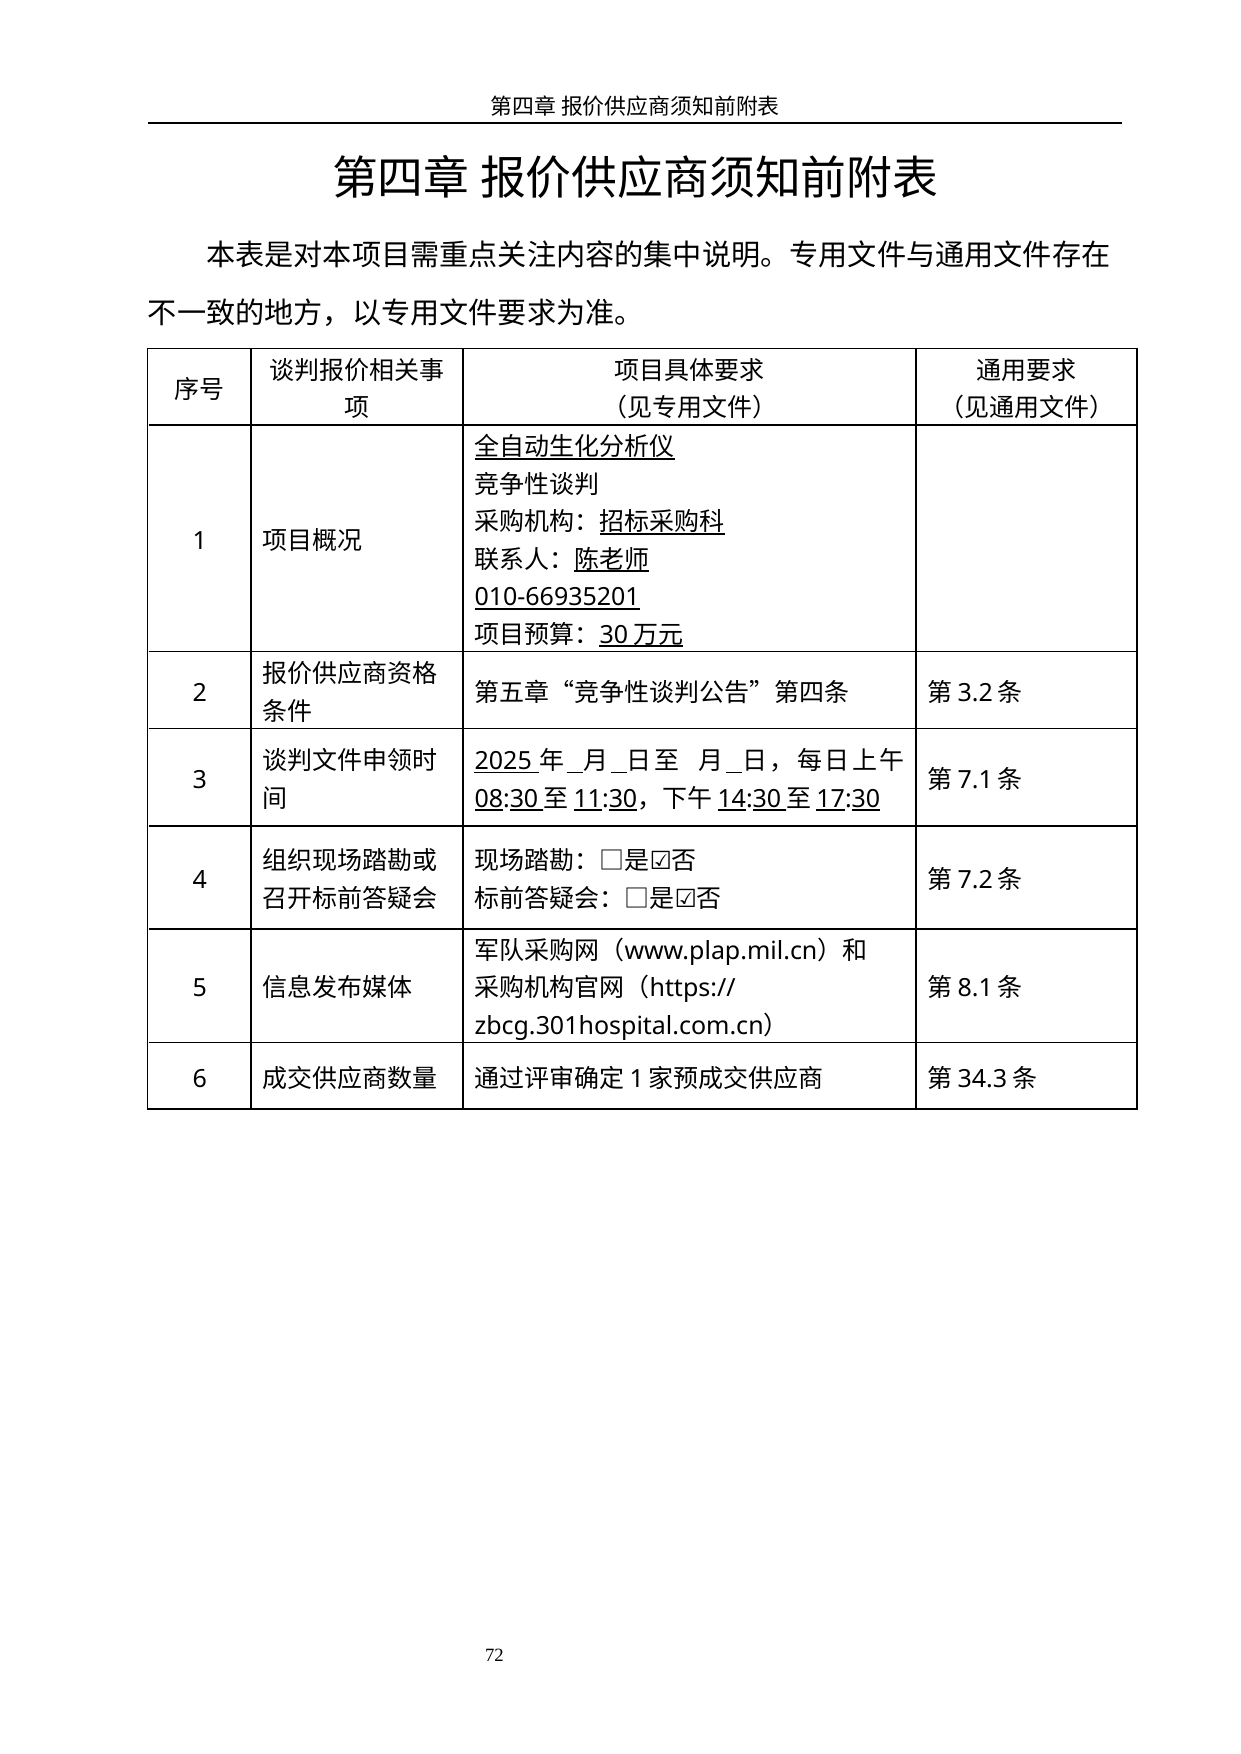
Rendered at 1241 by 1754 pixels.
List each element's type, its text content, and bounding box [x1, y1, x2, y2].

table_header 序号 [148, 349, 250, 424]
table_cell 2 [148, 652, 250, 727]
table_cell 6 [148, 1043, 250, 1108]
table_header 谈判报价相关事项 [252, 349, 462, 424]
table_cell 2025年 月 日至 月 日，每日上午08:30至11:30，下午14:30至17:30 [464, 729, 915, 825]
table_cell 成交供应商数量 [252, 1043, 462, 1108]
table_cell 1 [148, 425, 250, 651]
table_header 项目具体要求 （见专用文件） [464, 349, 915, 424]
table_cell 第8.1条 [917, 930, 1136, 1042]
table_cell 第7.1条 [917, 729, 1136, 825]
table_cell 军队采购网（www.plap.mil.cn）和 采购机构官网（https://zbcg.301hospital.com.cn） [464, 930, 915, 1042]
table_cell 3 [148, 729, 250, 825]
table_cell 第34.3条 [917, 1043, 1136, 1108]
table_cell 报价供应商资格条件 [252, 652, 462, 727]
table_cell 第7.2条 [917, 827, 1136, 928]
table_cell 信息发布媒体 [252, 930, 462, 1042]
table_cell 第五章“竞争性谈判公告”第四条 [464, 652, 915, 727]
table_header 通用要求 （见通用文件） [917, 349, 1136, 424]
table_cell 现场踏勘：□是☑否 标前答疑会：□是☑否 [464, 827, 915, 928]
table_cell 5 [148, 929, 250, 1042]
table_cell 项目概况 [252, 426, 462, 651]
table_cell 谈判文件申领时间 [252, 729, 462, 825]
table_cell [917, 426, 1136, 651]
table_cell 全自动生化分析仪 竞争性谈判 采购机构：招标采购科 联系人：陈老师 010-66935201 项目预算：30万元 [464, 426, 915, 651]
table_cell 4 [148, 826, 250, 928]
table_cell 通过评审确定1家预成交供应商 [464, 1043, 915, 1108]
table_cell 第3.2条 [917, 652, 1136, 727]
text 本表是对本项目需重点关注内容的集中说明。专用文件与通用文件存在不一致的地方，以专用文件要求为准。 [148, 218, 1122, 335]
subtitle 第四章 报价供应商须知前附表 [148, 148, 1122, 206]
table_cell 组织现场踏勘或召开标前答疑会 [252, 827, 462, 928]
